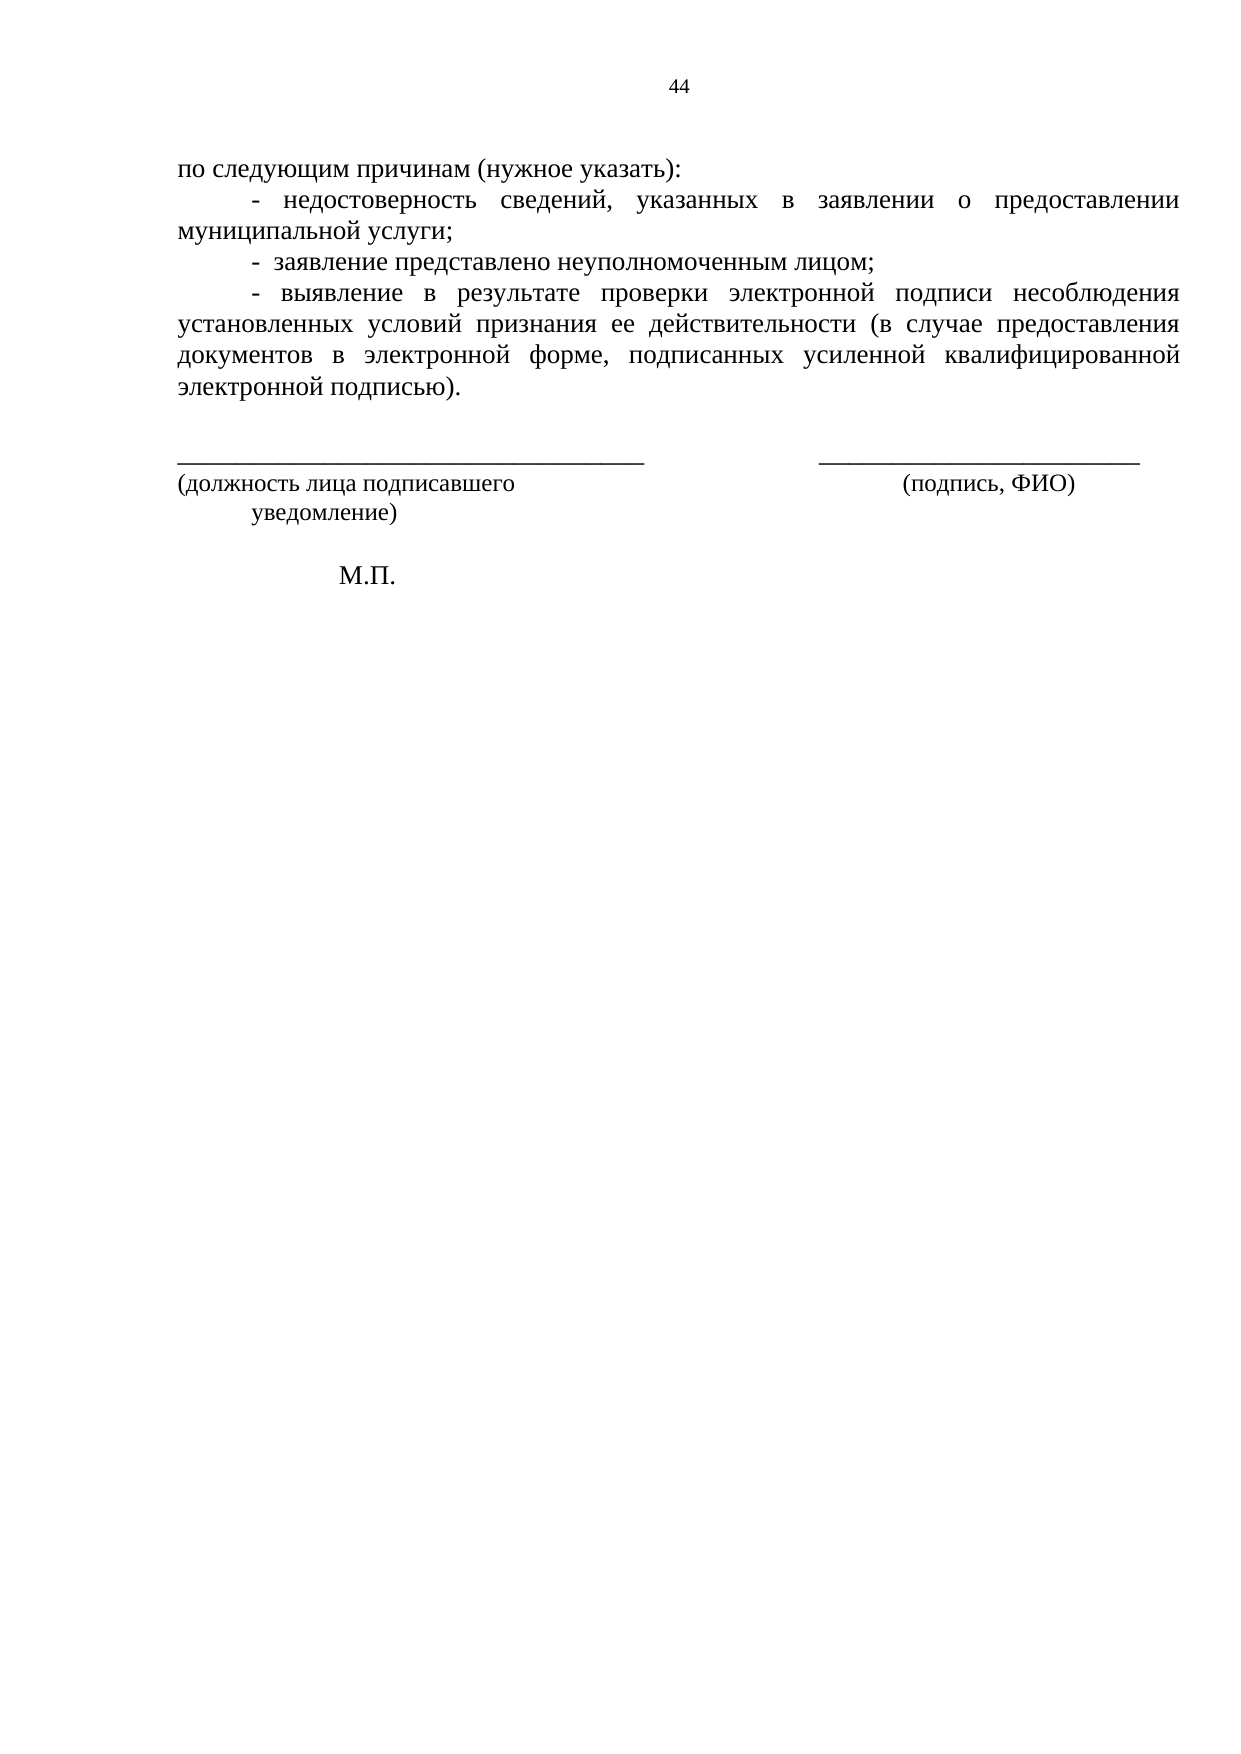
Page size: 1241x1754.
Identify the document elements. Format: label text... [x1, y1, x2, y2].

text - заявление представлено неуполномоченным лицом; [177, 245, 1181, 276]
text ________________________________ ______________________ [177, 434, 1181, 468]
text по следующим причинам (нужное указать): [177, 152, 1181, 183]
text М.П. [177, 559, 1181, 590]
text (должность лица подписавшего (подпись, ФИО) [177, 468, 1181, 497]
text уведомление) [177, 497, 1181, 525]
text - выявление в результате проверки электронной подписи несоблюдения установленных условий признания ее действительности (в случае предоставления документов в электронной форме, подписанных усиленной квалифицированной электронной подписью). [177, 276, 1181, 401]
text - недостоверность сведений, указанных в заявлении о предоставлении муниципальной услуги; [177, 183, 1181, 245]
